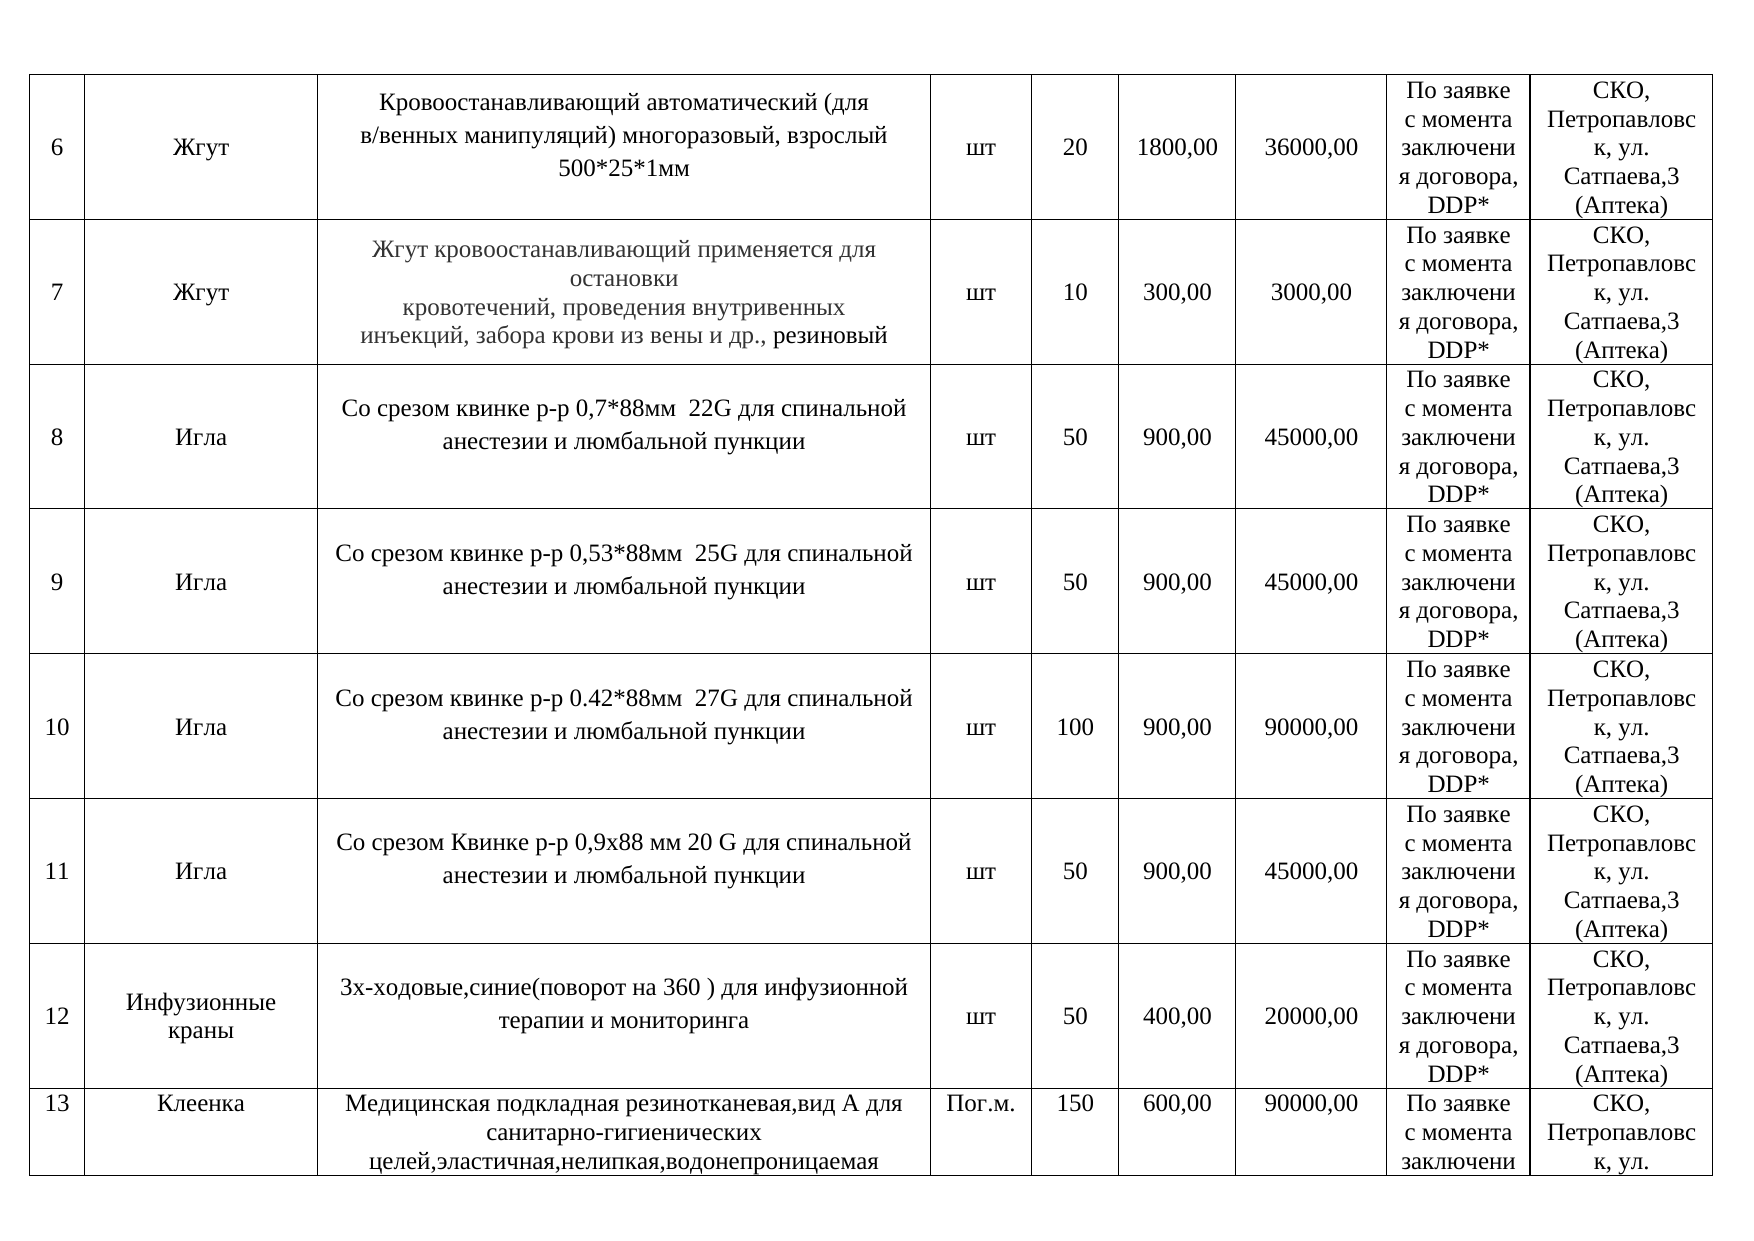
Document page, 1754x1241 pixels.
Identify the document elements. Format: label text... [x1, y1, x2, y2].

table_cell 3х-ходовые,синие(поворот на 360 ) для инфузионной терапии и мониторинга [318, 944, 930, 1087]
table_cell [1531, 1089, 1712, 1175]
table_cell 150 [1032, 1089, 1118, 1175]
table_cell 12 [30, 944, 84, 1087]
table_cell Со срезом квинке р-р 0.42*88мм 27G для спинальной анестезии и люмбальной пункции [318, 654, 930, 798]
table_cell шт [931, 220, 1031, 363]
table_cell 90000,00 [1236, 1089, 1386, 1175]
table_cell 8 [30, 365, 84, 508]
table_cell 6 [30, 75, 84, 219]
table_cell СКО, Петропавловск, ул. Сатпаева,3 (Аптека) [1531, 220, 1712, 363]
table_cell По заявке с момента заключения договора, DDP* [1387, 365, 1529, 508]
table_cell 7 [30, 220, 84, 363]
table_cell 50 [1032, 509, 1118, 653]
table_cell СКО, Петропавловск, ул. Сатпаева,3 (Аптека) [1531, 365, 1712, 508]
table_cell 13 [30, 1089, 84, 1175]
table_cell 50 [1032, 799, 1118, 943]
table_cell СКО, Петропавловск, ул. Сатпаева,3 (Аптека) [1531, 799, 1712, 943]
table_cell Игла [85, 365, 317, 508]
table_cell Жгут [85, 75, 317, 219]
table_cell 10 [30, 654, 84, 798]
table_cell Со срезом Квинке р-р 0,9х88 мм 20 G для спинальной анестезии и люмбальной пункции [318, 799, 930, 943]
table_cell шт [931, 365, 1031, 508]
table_cell 45000,00 [1236, 509, 1386, 653]
table_cell Игла [85, 509, 317, 653]
table_cell Игла [85, 799, 317, 943]
table_cell 20 [1032, 75, 1118, 219]
table_cell По заявке с момента заключения договора, DDP* [1387, 509, 1529, 653]
table_cell СКО, Петропавловск, ул. Сатпаева,3 (Аптека) [1531, 944, 1712, 1087]
table_cell 600,00 [1119, 1089, 1235, 1175]
table_cell 50 [1032, 365, 1118, 508]
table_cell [1387, 1089, 1529, 1175]
table_cell 3000,00 [1236, 220, 1386, 363]
table_cell 45000,00 [1236, 799, 1386, 943]
table_cell Клеенка [85, 1089, 317, 1175]
table_cell По заявке с момента заключения договора, DDP* [1387, 944, 1529, 1087]
table_cell СКО, Петропавловск, ул. Сатпаева,3 (Аптека) [1531, 654, 1712, 798]
table_cell 100 [1032, 654, 1118, 798]
table_cell Игла [85, 654, 317, 798]
table_cell По заявке с момента заключения договора, DDP* [1387, 220, 1529, 363]
table_cell 900,00 [1119, 365, 1235, 508]
table_cell шт [931, 509, 1031, 653]
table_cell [318, 1089, 930, 1175]
table_cell шт [931, 654, 1031, 798]
table_cell 11 [30, 799, 84, 943]
table_cell шт [931, 75, 1031, 219]
table_cell По заявке с момента заключения договора, DDP* [1387, 654, 1529, 798]
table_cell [1531, 75, 1712, 219]
table_cell 90000,00 [1236, 654, 1386, 798]
table_cell 400,00 [1119, 944, 1235, 1087]
table_cell 20000,00 [1236, 944, 1386, 1087]
table_cell Со срезом квинке р-р 0,7*88мм 22G для спинальной анестезии и люмбальной пункции [318, 365, 930, 508]
table_cell 10 [1032, 220, 1118, 363]
table_cell СКО, Петропавловск, ул. Сатпаева,3 (Аптека) [1531, 509, 1712, 653]
table_cell Кровоостанавливающий автоматический (для в/венных манипуляций) многоразовый, взрослый 500*25*1мм [318, 75, 930, 219]
table_cell шт [931, 799, 1031, 943]
table_cell 900,00 [1119, 509, 1235, 653]
table_cell 900,00 [1119, 799, 1235, 943]
table_cell Пог.м. [931, 1089, 1031, 1175]
table_cell 36000,00 [1236, 75, 1386, 219]
table_cell По заявке с момента заключения договора, DDP* [1387, 799, 1529, 943]
table_cell Инфузионные краны [85, 944, 317, 1087]
table_cell 50 [1032, 944, 1118, 1087]
table_cell 300,00 [1119, 220, 1235, 363]
table_cell 1800,00 [1119, 75, 1235, 219]
table_cell 9 [30, 509, 84, 653]
table_cell Жгут [85, 220, 317, 363]
table_cell 45000,00 [1236, 365, 1386, 508]
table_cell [1387, 75, 1529, 219]
table_cell Жгут кровоостанавливающий применяется для остановки кровотечений, проведения внутривенных инъекций, забора крови из вены и др., резиновый [318, 220, 930, 363]
table_cell шт [931, 944, 1031, 1087]
table_cell Со срезом квинке р-р 0,53*88мм 25G для спинальной анестезии и люмбальной пункции [318, 509, 930, 653]
table_cell 900,00 [1119, 654, 1235, 798]
